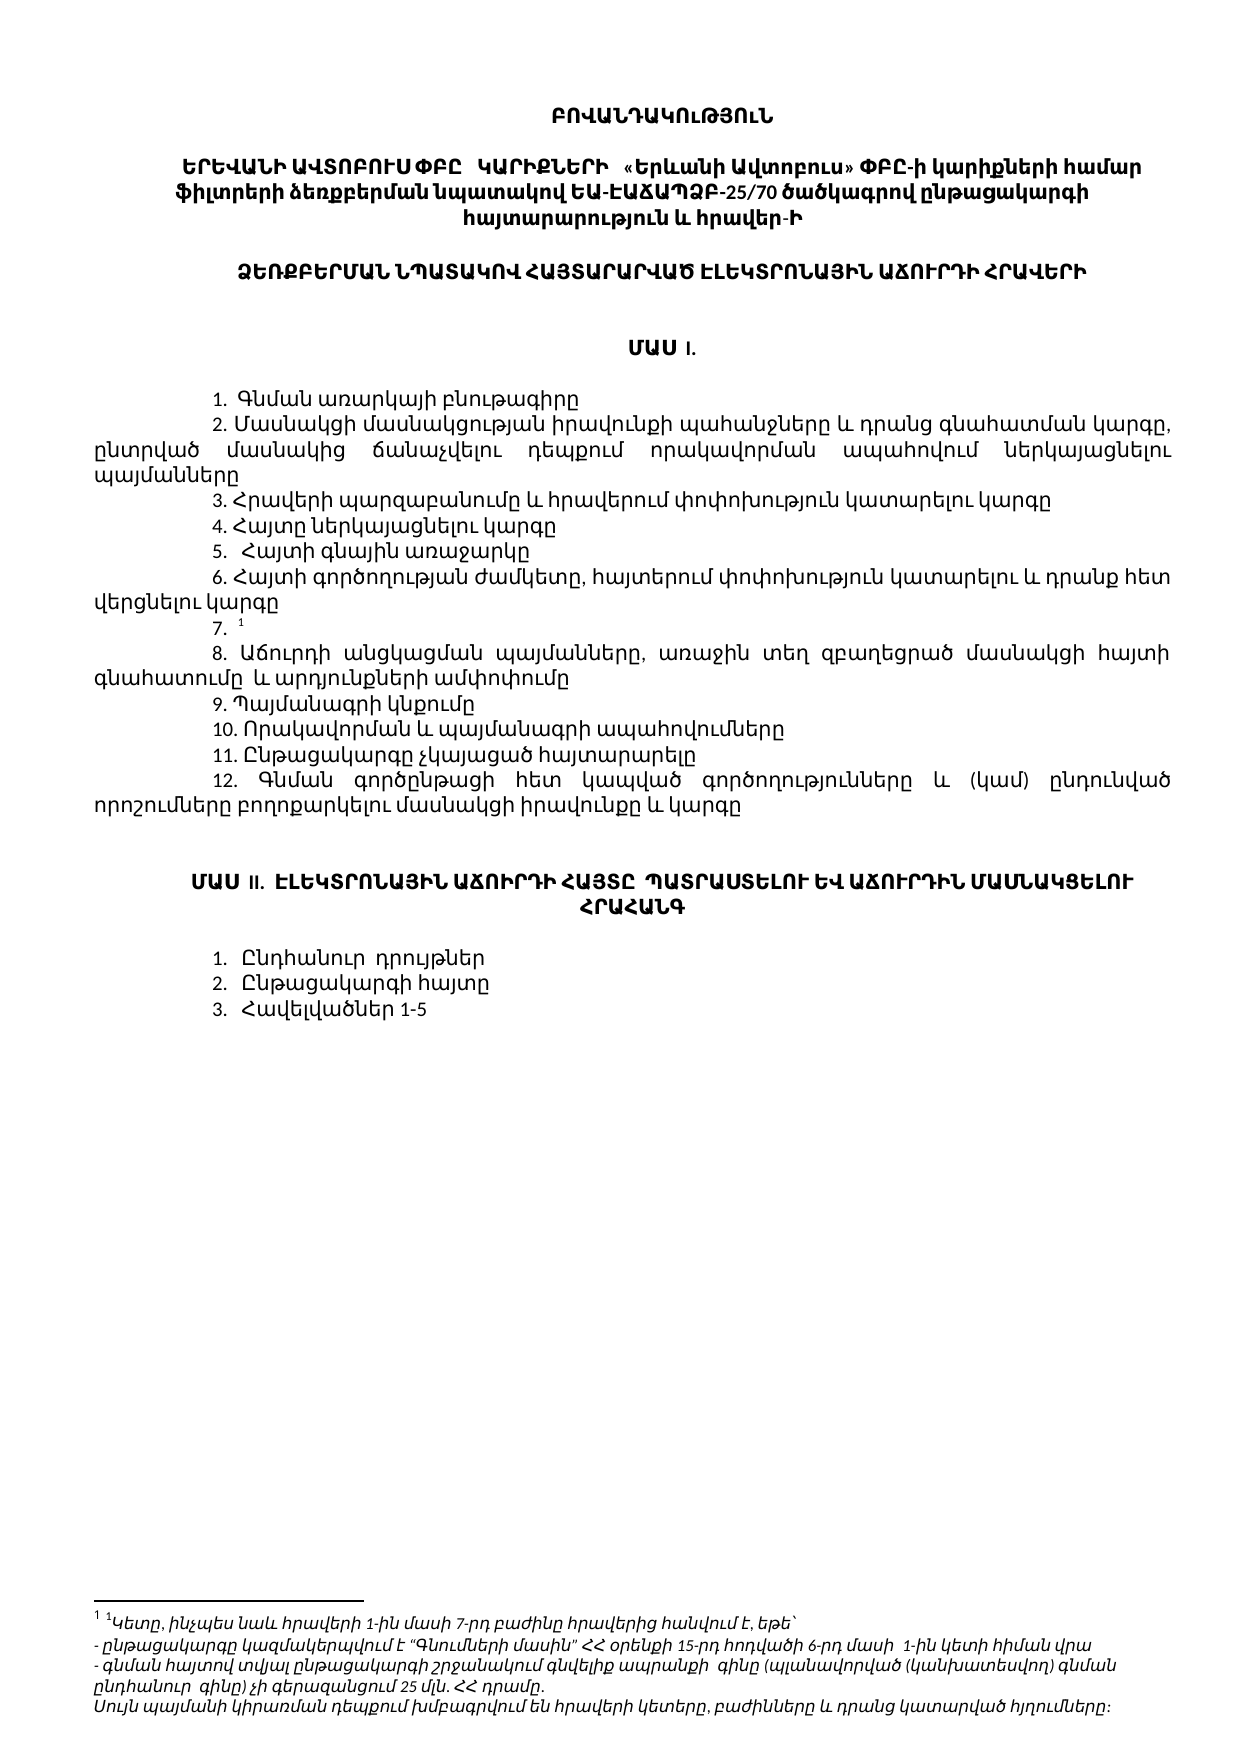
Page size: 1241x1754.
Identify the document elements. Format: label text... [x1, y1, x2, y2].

text 3. Հրավերի պարզաբանումը և հրավերում փոփոխություն կատարելու կարգը [94, 488, 1171, 513]
text 2. Ընթացակարգի հայտը [94, 971, 1171, 996]
text 5. Հայտի գնային առաջարկը [94, 538, 1171, 564]
text 7. 1 [94, 615, 1171, 640]
text 8. Աճուրդի անցկացման պայմանները, առաջին տեղ զբաղեցրած մասնակցի հայտի գնահատումը և արդյունքների ամփոփումը [94, 640, 1171, 691]
text ԵՐԵՎԱՆԻ ԱՎՏՈԲՈՒՍ ՓԲԸ ԿԱՐԻՔՆԵՐԻ «Երևանի Ավտոբուս» ՓԲԸ-ի կարիքների համար ֆիլտրերի ձեռքբերման նպատակով ԵԱ-ԷԱՃԱՊՁԲ-25/70 ծածկագրով ընթացակարգի հայտարարություն և հրավեր-Ի [94, 154, 1171, 230]
text 10. Որակավորման և պայմանագրի ապահովումները [94, 716, 1171, 742]
text 6. Հայտի գործողության ժամկետը, հայտերում փոփոխություն կատարելու և դրանք հետ վերցնելու կարգը [94, 564, 1171, 615]
text 12. Գնման գործընթացի հետ կապված գործողությունները և (կամ) ընդունված որոշումները բողոքարկելու մասնակցի իրավունքը և կարգը [94, 767, 1171, 818]
text 2. Մասնակցի մասնակցության իրավունքի պահանջները և դրանց գնահատման կարգը, ընտրված մասնակից ճանաչվելու դեպքում որակավորման ապահովում ներկայացնելու պայմանները [94, 411, 1171, 488]
text 1. Գնման առարկայի բնութագիրը [94, 386, 1171, 411]
text 3. Հավելվածներ 1-5 [94, 996, 1171, 1021]
text ՁԵՌՔԲԵՐՄԱՆ ՆՊԱՏԱԿՈՎ ՀԱՅՏԱՐԱՐՎԱԾ ԷԼԵԿՏՐՈՆԱՅԻՆ ԱՃՈՒՐԴԻ ՀՐԱՎԵՐԻ [94, 259, 1171, 284]
text 11. Ընթացակարգը չկայացած հայտարարելը [94, 742, 1171, 767]
text ԲՈՎԱՆԴԱԿՈւԹՅՈւՆ [94, 103, 1171, 128]
text ՄԱՍ II. ԷԼԵԿՏՐՈՆԱՅԻՆ ԱՃՈԻՐԴԻ ՀԱՅՏԸ ՊԱՏՐԱՍՏԵԼՈՒ ԵՎ ԱՃՈՒՐԴԻՆ ՄԱՍՆԱԿՑԵԼՈՒ ՀՐԱՀԱՆԳ [94, 869, 1171, 920]
text 9. Պայմանագրի կնքումը [94, 691, 1171, 716]
text ՄԱՍ I. [94, 335, 1171, 361]
text 4. Հայտը ներկայացնելու կարգը [94, 513, 1171, 538]
text 1. Ընդհանուր դրույթներ [94, 945, 1171, 971]
